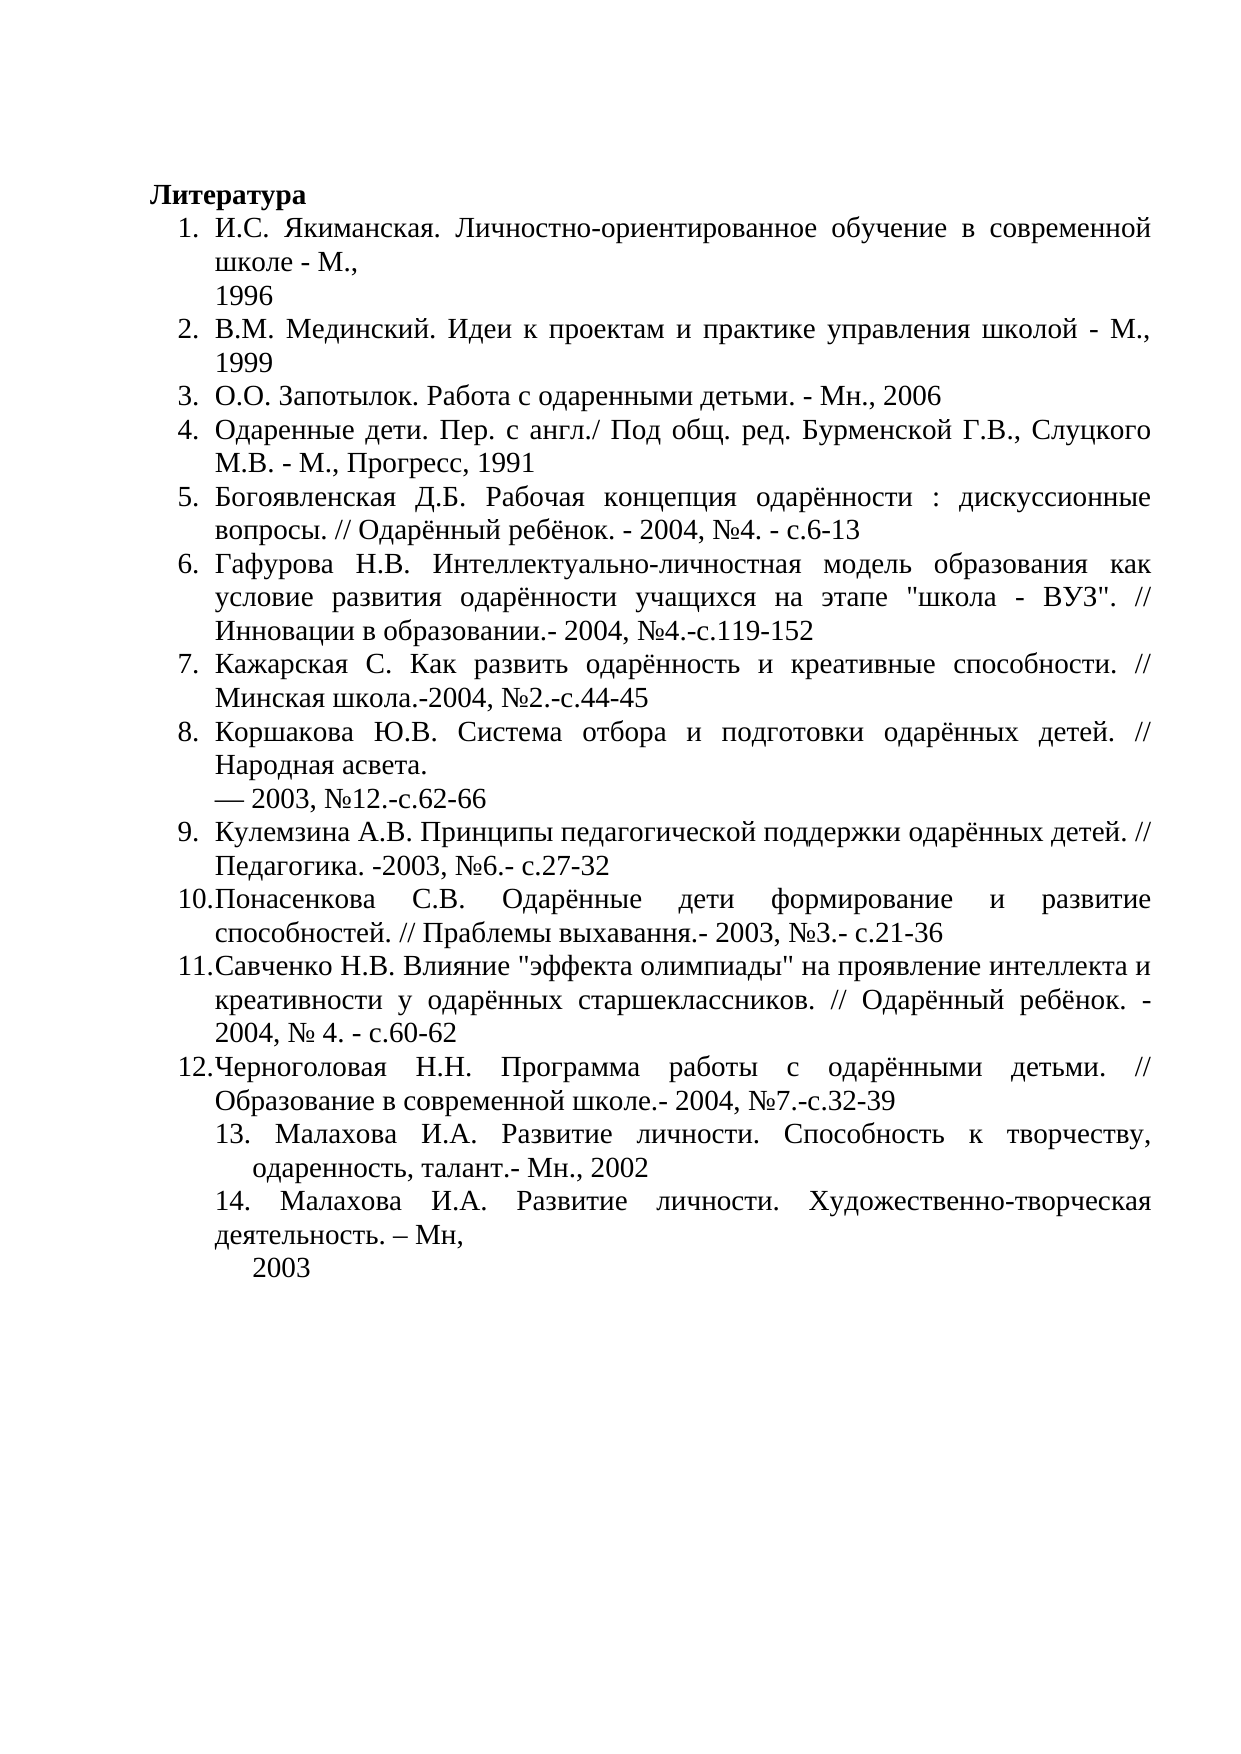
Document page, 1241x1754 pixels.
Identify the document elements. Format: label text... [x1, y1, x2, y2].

text 2003 [252, 1250, 1152, 1284]
list В.М. Мединский. Идеи к проектам и практике управления школой - М., 1999 [177, 311, 1152, 378]
text 13. Малахова И.А. Развитие личности. Способность к творчеству, одаренность, талант.- Мн., 2002 [214, 1116, 1152, 1183]
text 14. Малахова И.А. Развитие личности. Художественно-творческая деятельность. – Мн, [214, 1183, 1152, 1250]
list Кажарская С. Как развить одарённость и креативные способности. // Минская школа.-2004, №2.-с.44-45 [177, 647, 1152, 714]
text — 2003, №12.-с.62-66 [214, 781, 1152, 814]
text 1996 [214, 278, 1152, 311]
list Одаренные дети. Пер. с англ./ Под общ. ред. Бурменской Г.В., Слуцкого М.В. - М., Прогресс, 1991 [177, 412, 1152, 479]
list Черноголовая Н.Н. Программа работы с одарёнными детьми. // Образование в современной школе.- 2004, №7.-с.32-39 [177, 1049, 1152, 1116]
list Гафурова Н.В. Интеллектуально-личностная модель образования как условие развития одарённости учащихся на этапе "школа - ВУЗ". // Инновации в образовании.- 2004, №4.-с.119-152 [177, 546, 1152, 647]
list Коршакова Ю.В. Система отбора и подготовки одарённых детей. // Народная асвета. [177, 714, 1152, 781]
list Богоявленская Д.Б. Рабочая концепция одарённости : дискуссионные вопросы. // Одарённый ребёнок. - 2004, №4. - с.6-13 [177, 479, 1152, 546]
text Литература [150, 177, 1185, 211]
list Кулемзина А.В. Принципы педагогической поддержки одарённых детей. // Педагогика. -2003, №6.- с.27-32 [177, 814, 1152, 881]
list О.О. Запотылок. Работа с одаренными детьми. - Мн., 2006 [177, 378, 1152, 412]
list И.С. Якиманская. Личностно-ориентированное обучение в современной школе - М., [177, 211, 1152, 278]
list Савченко Н.В. Влияние "эффекта олимпиады" на проявление интеллекта и креативности у одарённых старшеклассников. // Одарённый ребёнок. - 2004, № 4. - с.60-62 [177, 948, 1152, 1049]
list Понасенкова С.В. Одарённые дети формирование и развитие способностей. // Праблемы выхавання.- 2003, №3.- с.21-36 [177, 881, 1152, 948]
